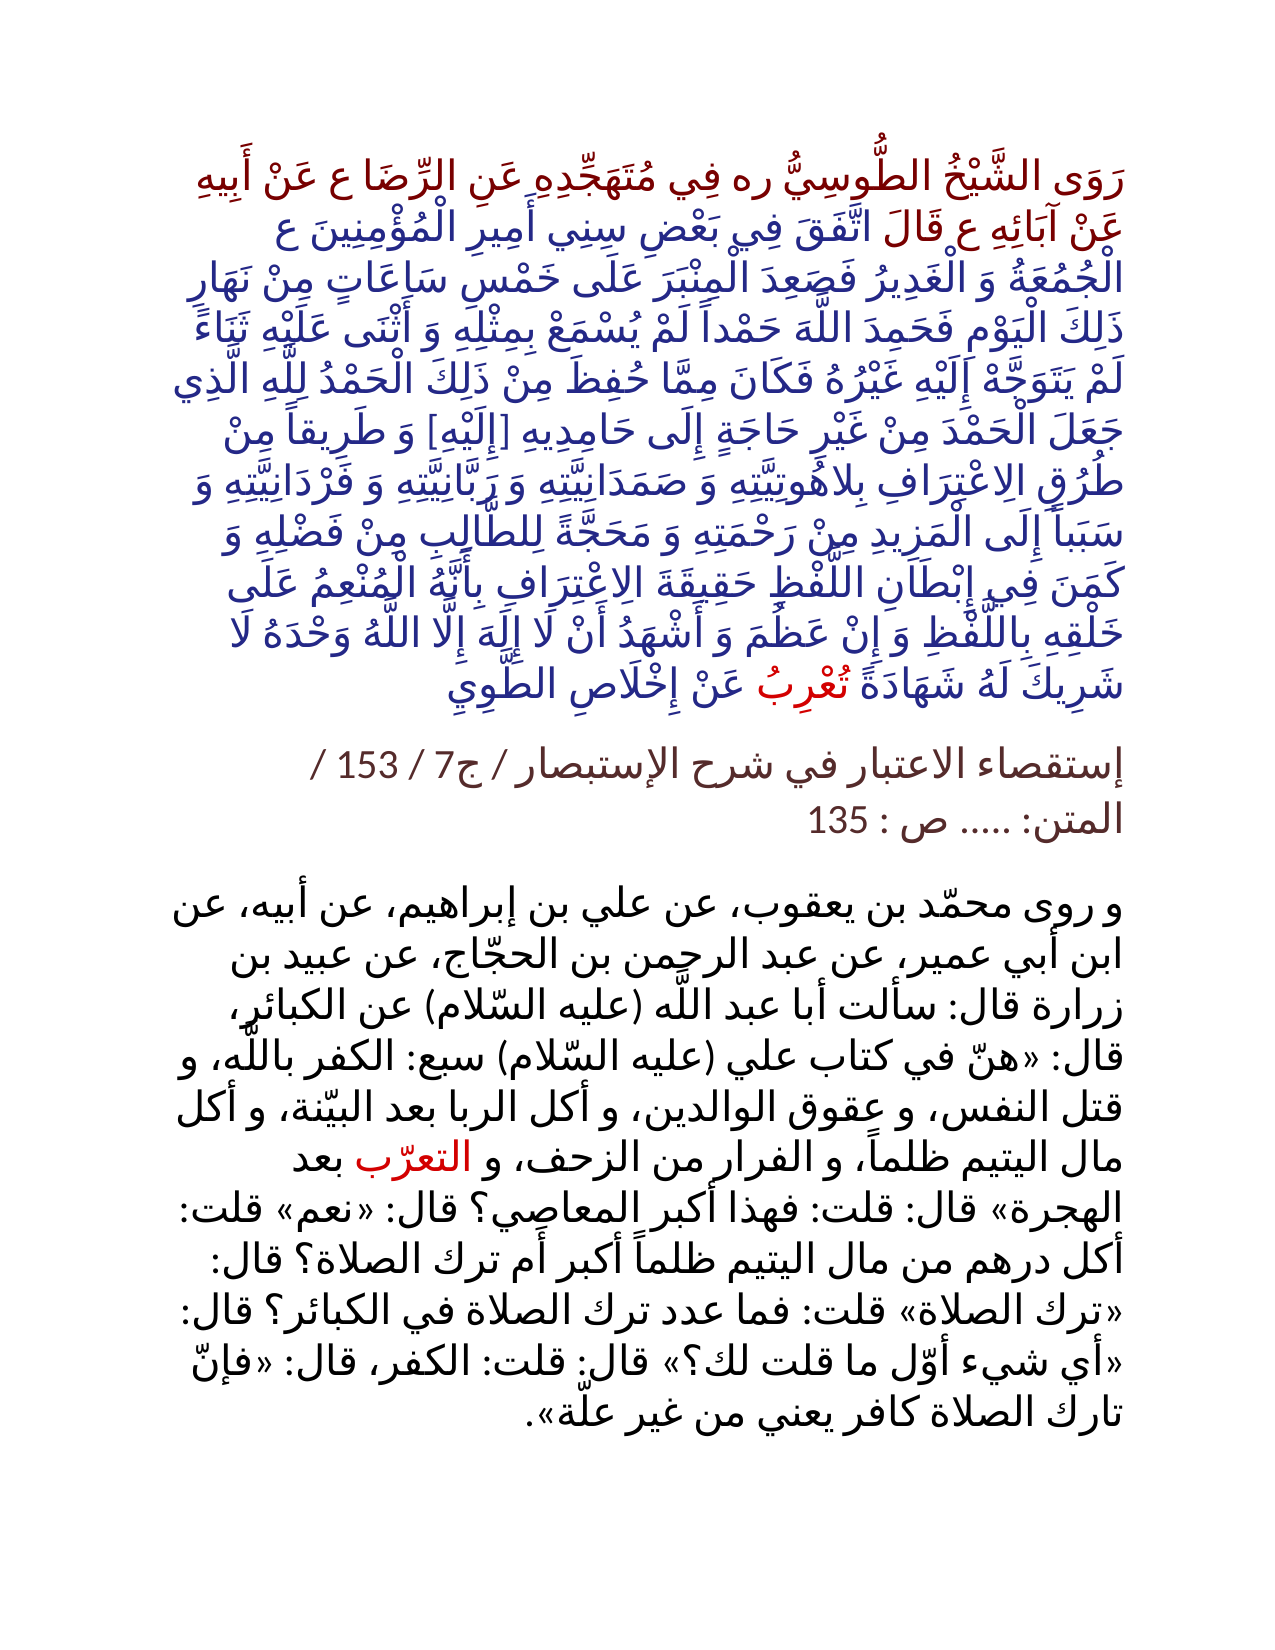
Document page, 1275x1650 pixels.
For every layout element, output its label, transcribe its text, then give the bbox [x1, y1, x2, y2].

text و روى محمّد بن يعقوب، عن علي بن إبراهيم، عن أبيه، عن ابن أبي عمير، عن عبد الرحمن بن الحجّاج، عن عبيد بن زرارة قال: سألت أبا عبد اللَّه (عليه السّلام) عن الكبائر، قال: «هنّ في كتاب علي (عليه السّلام) سبع: الكفر باللَّه، و قتل النفس، و عقوق الوالدين، و أكل الربا بعد البيّنة، و أكل مال اليتيم ظلماً، و الفرار من الزحف، و التعرّب‏ بعد الهجرة» قال: قلت: فهذا أكبر المعاصي؟ قال: «نعم» قلت: أكل درهم من مال اليتيم ظلماً أكبر أَم ترك الصلاة؟ قال: «ترك الصلاة» قلت: فما عدد ترك الصلاة في الكبائر؟ قال: «أي شي‏ء أوّل ما قلت لك؟» قال: قلت: الكفر، قال: «فإنّ تارك الصلاة كافر يعني من غير علّة». [150, 877, 1125, 1436]
text إستقصاء الاعتبار في شرح الإستبصار / ج‏7 / 153 / المتن: ..... ص : 135 [150, 738, 1125, 844]
text رَوَى الشَّيْخُ الطُّوسِيُّ ره فِي مُتَهَجِّدِهِ عَنِ الرِّضَا ع عَنْ أَبِيهِ عَنْ آبَائِهِ ع قَالَ‏ اتَّفَقَ فِي بَعْضِ سِنِي أَمِيرِ الْمُؤْمِنِينَ ع الْجُمُعَةُ وَ الْغَدِيرُ فَصَعِدَ الْمِنْبَرَ عَلَى خَمْسِ سَاعَاتٍ مِنْ نَهَارِ ذَلِكَ الْيَوْمِ فَحَمِدَ اللَّهَ حَمْداً لَمْ يُسْمَعْ بِمِثْلِهِ وَ أَثْنَى عَلَيْهِ ثَنَاءً لَمْ يَتَوَجَّهْ إِلَيْهِ غَيْرُهُ فَكَانَ مِمَّا حُفِظَ مِنْ ذَلِكَ الْحَمْدُ لِلَّهِ الَّذِي جَعَلَ الْحَمْدَ مِنْ غَيْرِ حَاجَةٍ إِلَى حَامِدِيهِ [إِلَيْهِ‏] وَ طَرِيقاً مِنْ طُرُقِ الِاعْتِرَافِ بِلاهُوتِيَّتِهِ وَ صَمَدَانِيَّتِهِ وَ رَبَّانِيَّتِهِ وَ فَرْدَانِيَّتِهِ وَ سَبَباً إِلَى الْمَزِيدِ مِنْ رَحْمَتِهِ وَ مَحَجَّةً لِلطَّالِبِ مِنْ فَضْلِهِ وَ كَمَنَ فِي إِبْطَانِ اللَّفْظِ حَقِيقَةَ الِاعْتِرَافِ بِأَنَّهُ الْمُنْعِمُ عَلَى خَلْقِهِ بِاللَّفْظِ وَ إِنْ عَظُمَ وَ أَشْهَدُ أَنْ لَا إِلَهَ إِلَّا اللَّهُ وَحْدَهُ لَا شَرِيكَ لَهُ شَهَادَةً تُعْرِبُ‏ عَنْ إِخْلَاصِ الطَّوِيِ‏ [150, 150, 1125, 709]
